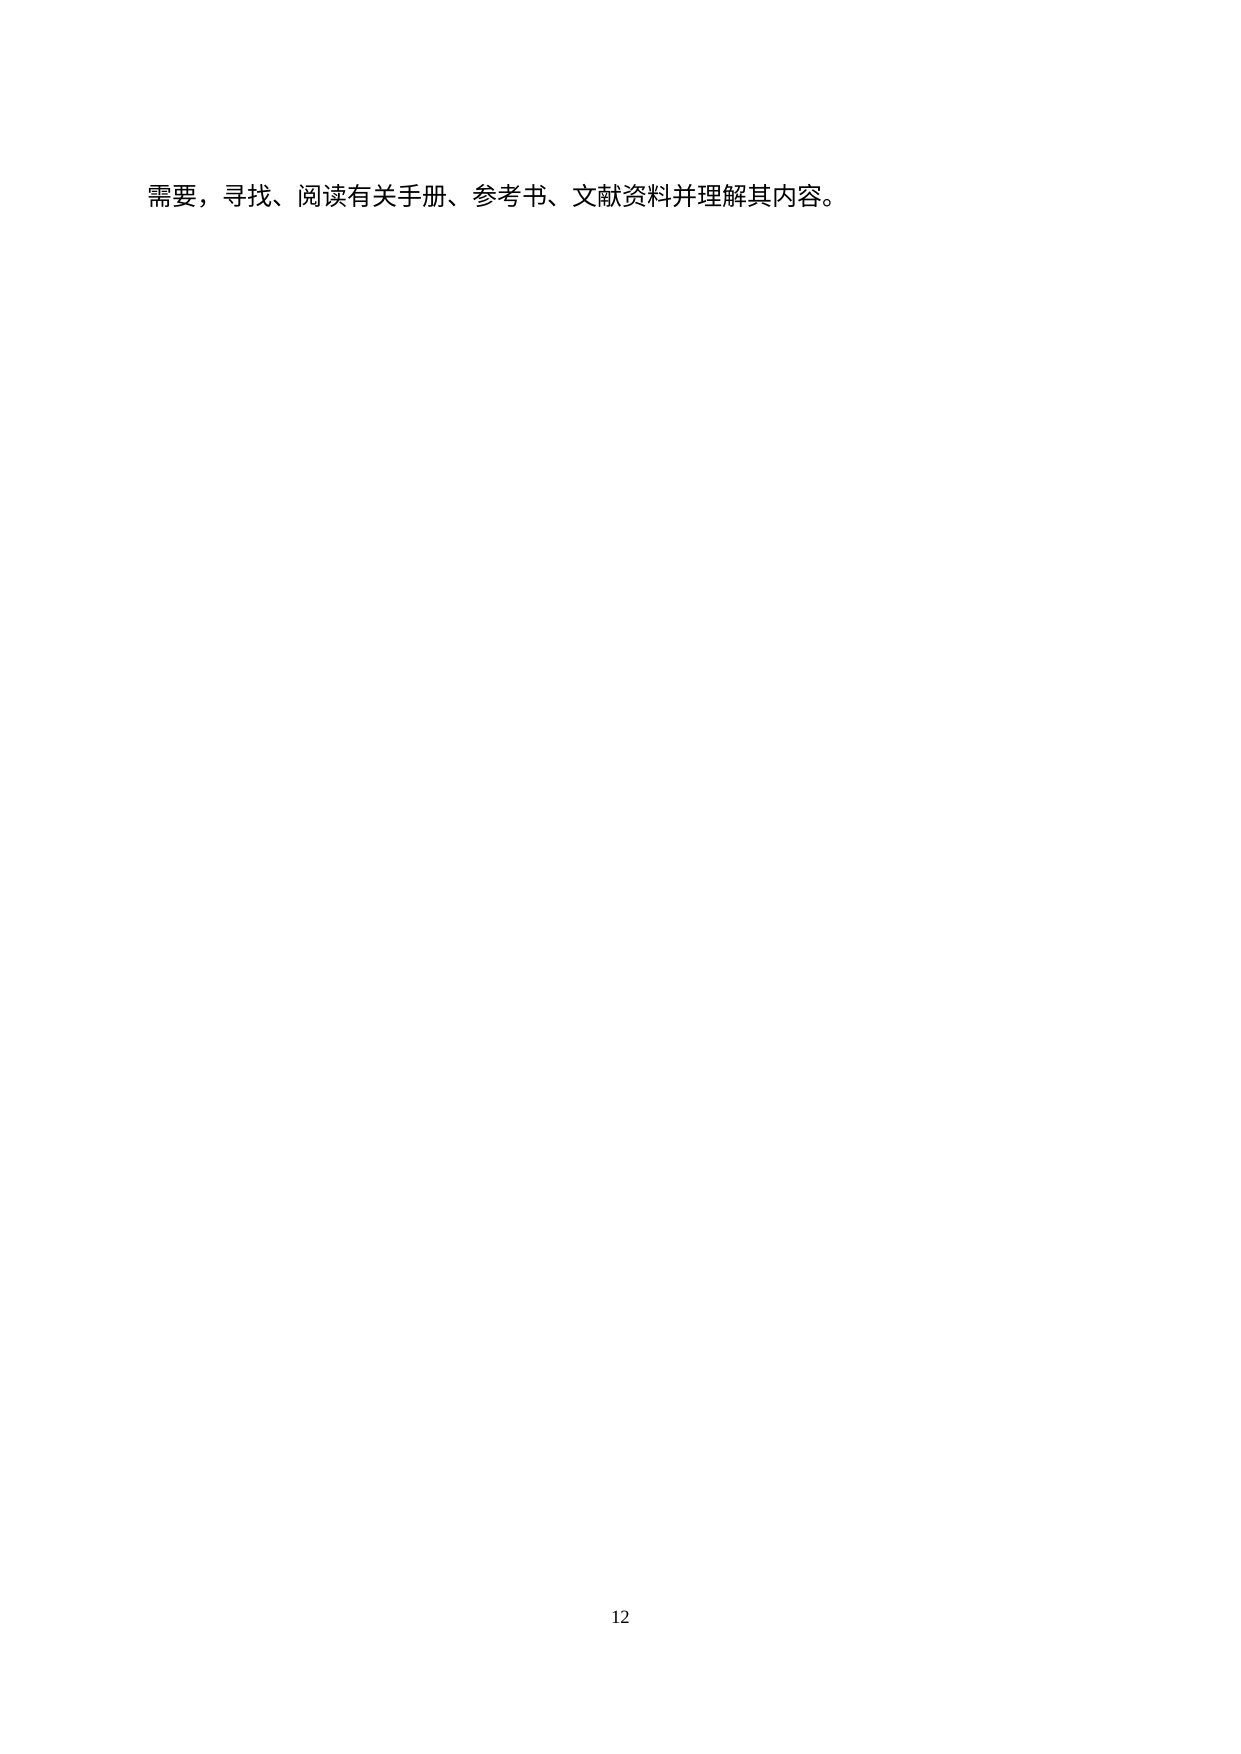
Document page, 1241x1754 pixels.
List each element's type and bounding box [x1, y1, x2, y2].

text [148, 162, 1092, 227]
